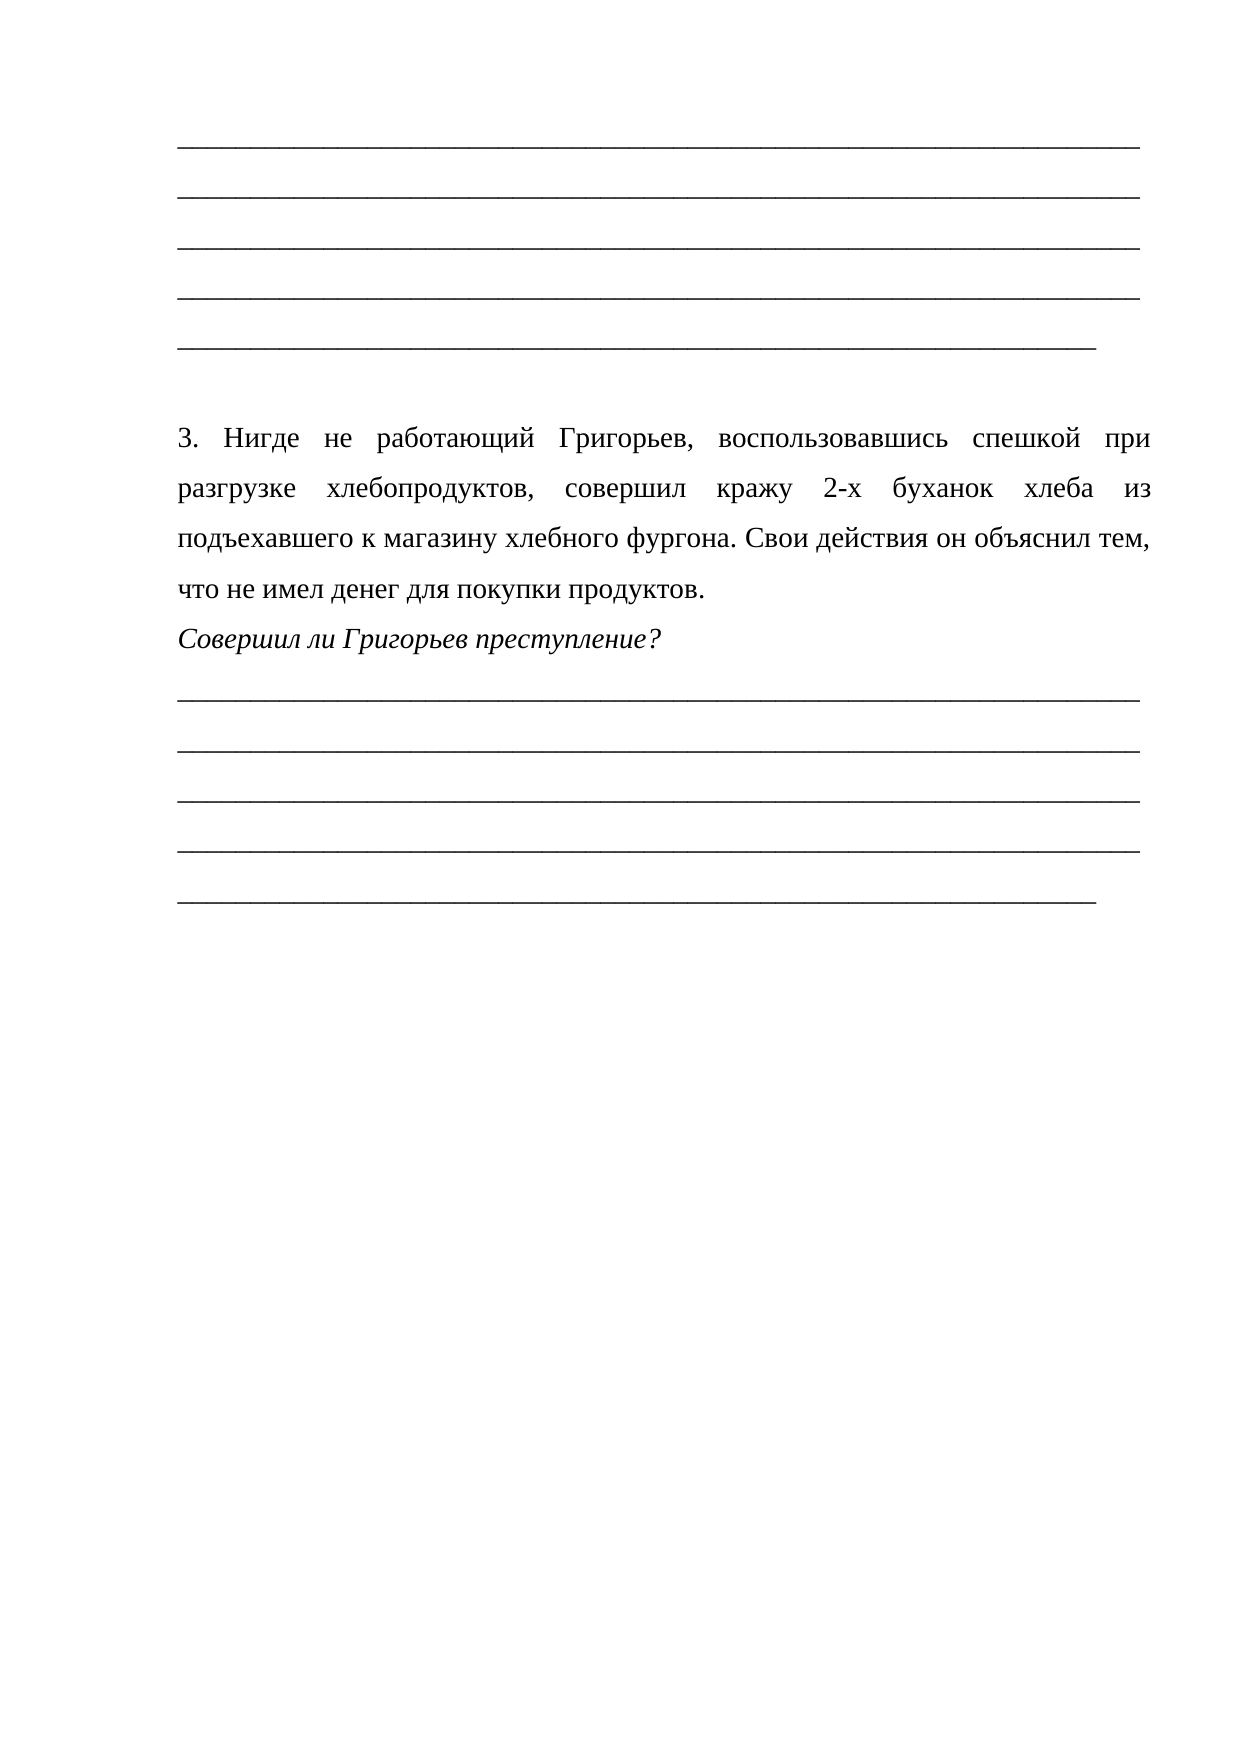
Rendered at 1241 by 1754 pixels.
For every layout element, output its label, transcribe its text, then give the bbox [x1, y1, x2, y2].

text _______________________________________________________________________________________________________________________________________________________________________________________________________________________________________________________________________________________________________________________________________ [177, 118, 1152, 353]
text 3. Нигде не работающий Григорьев, воспользовавшись спешкой при разгрузке хлебопродуктов, совершил кражу 2-х буханок хлеба из подъехавшего к магазину хлебного фургона. Свои действия он объяснил тем, что не имел денег для покупки продуктов. [177, 420, 1152, 604]
text Совершил ли Григорьев преступление? [177, 621, 1152, 655]
text _______________________________________________________________________________________________________________________________________________________________________________________________________________________________________________________________________________________________________________________________________ [177, 672, 1152, 906]
